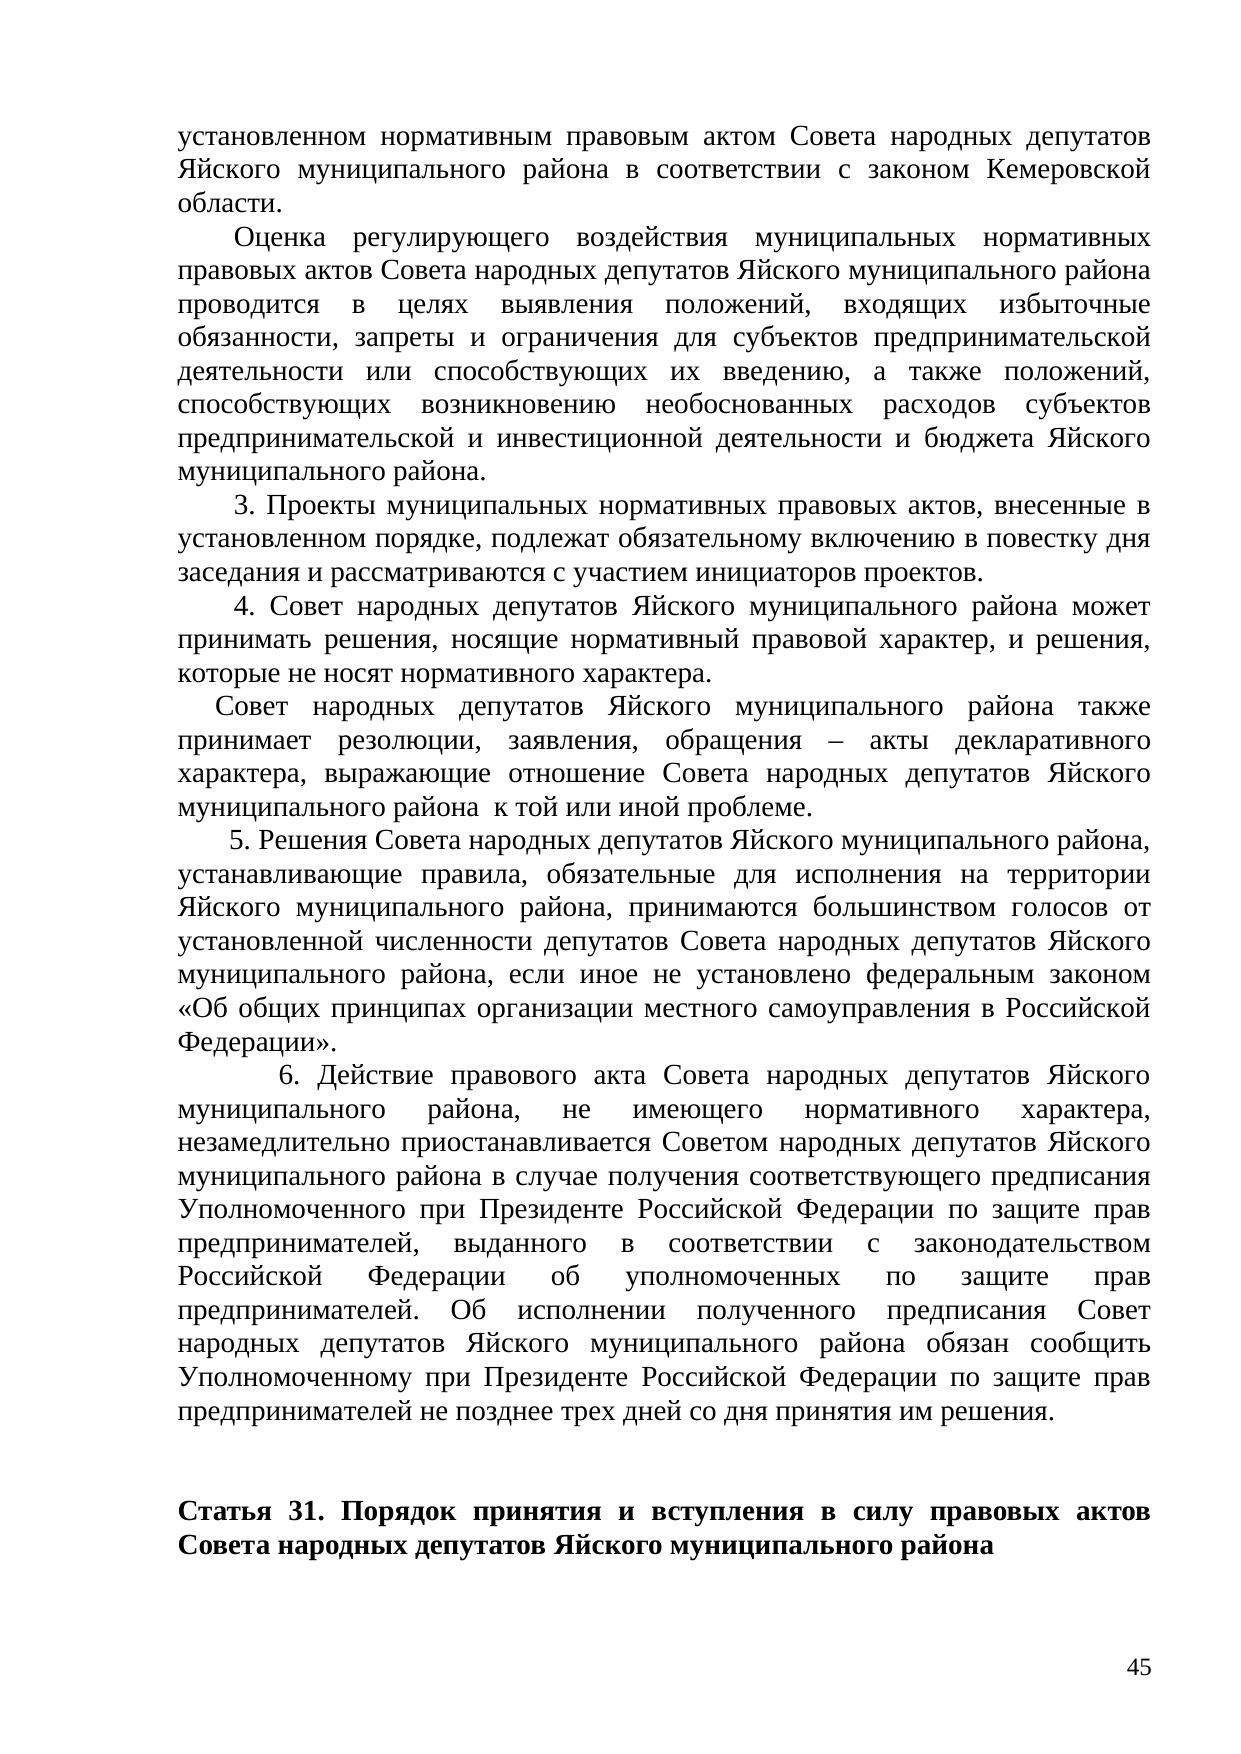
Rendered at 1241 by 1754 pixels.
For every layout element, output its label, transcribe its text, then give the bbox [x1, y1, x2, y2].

text Оценка регулирующего воздействия муниципальных нормативных правовых актов Совета народных депутатов Яйского муниципального района проводится в целях выявления положений, входящих избыточные обязанности, запреты и ограничения для субъектов предпринимательской деятельности или способствующих их введению, а также положений, способствующих возникновению необоснованных расходов субъектов предпринимательской и инвестиционной деятельности и бюджета Яйского муниципального района. [177, 219, 1152, 487]
text 3. Проекты муниципальных нормативных правовых актов, внесенные в установленном порядке, подлежат обязательному включению в повестку дня заседания и рассматриваются с участием инициаторов проектов. [177, 487, 1152, 588]
text 4. Совет народных депутатов Яйского муниципального района может принимать решения, носящие нормативный правовой характер, и решения, которые не носят нормативного характера. [177, 588, 1152, 688]
text Статья 31. Порядок принятия и вступления в силу правовых актов Совета народных депутатов Яйского муниципального района [177, 1493, 1152, 1560]
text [177, 118, 1152, 219]
text 5. Решения Совета народных депутатов Яйского муниципального района, устанавливающие правила, обязательные для исполнения на территории Яйского муниципального района, принимаются большинством голосов от установленной численности депутатов Совета народных депутатов Яйского муниципального района, если иное не установлено федеральным законом «Об общих принципах организации местного самоуправления в Российской Федерации». [177, 822, 1152, 1057]
text 6. Действие правового акта Совета народных депутатов Яйского муниципального района, не имеющего нормативного характера, незамедлительно приостанавливается Советом народных депутатов Яйского муниципального района в случае получения соответствующего предписания Уполномоченного при Президенте Российской Федерации по защите прав предпринимателей, выданного в соответствии с законодательством Российской Федерации об уполномоченных по защите прав предпринимателей. Об исполнении полученного предписания Совет народных депутатов Яйского муниципального района обязан сообщить Уполномоченному при Президенте Российской Федерации по защите прав предпринимателей не позднее трех дней со дня принятия им решения. [177, 1057, 1152, 1426]
text Совет народных депутатов Яйского муниципального района также принимает резолюции, заявления, обращения – акты декларативного характера, выражающие отношение Совета народных депутатов Яйского муниципального района к той или иной проблеме. [177, 688, 1152, 822]
